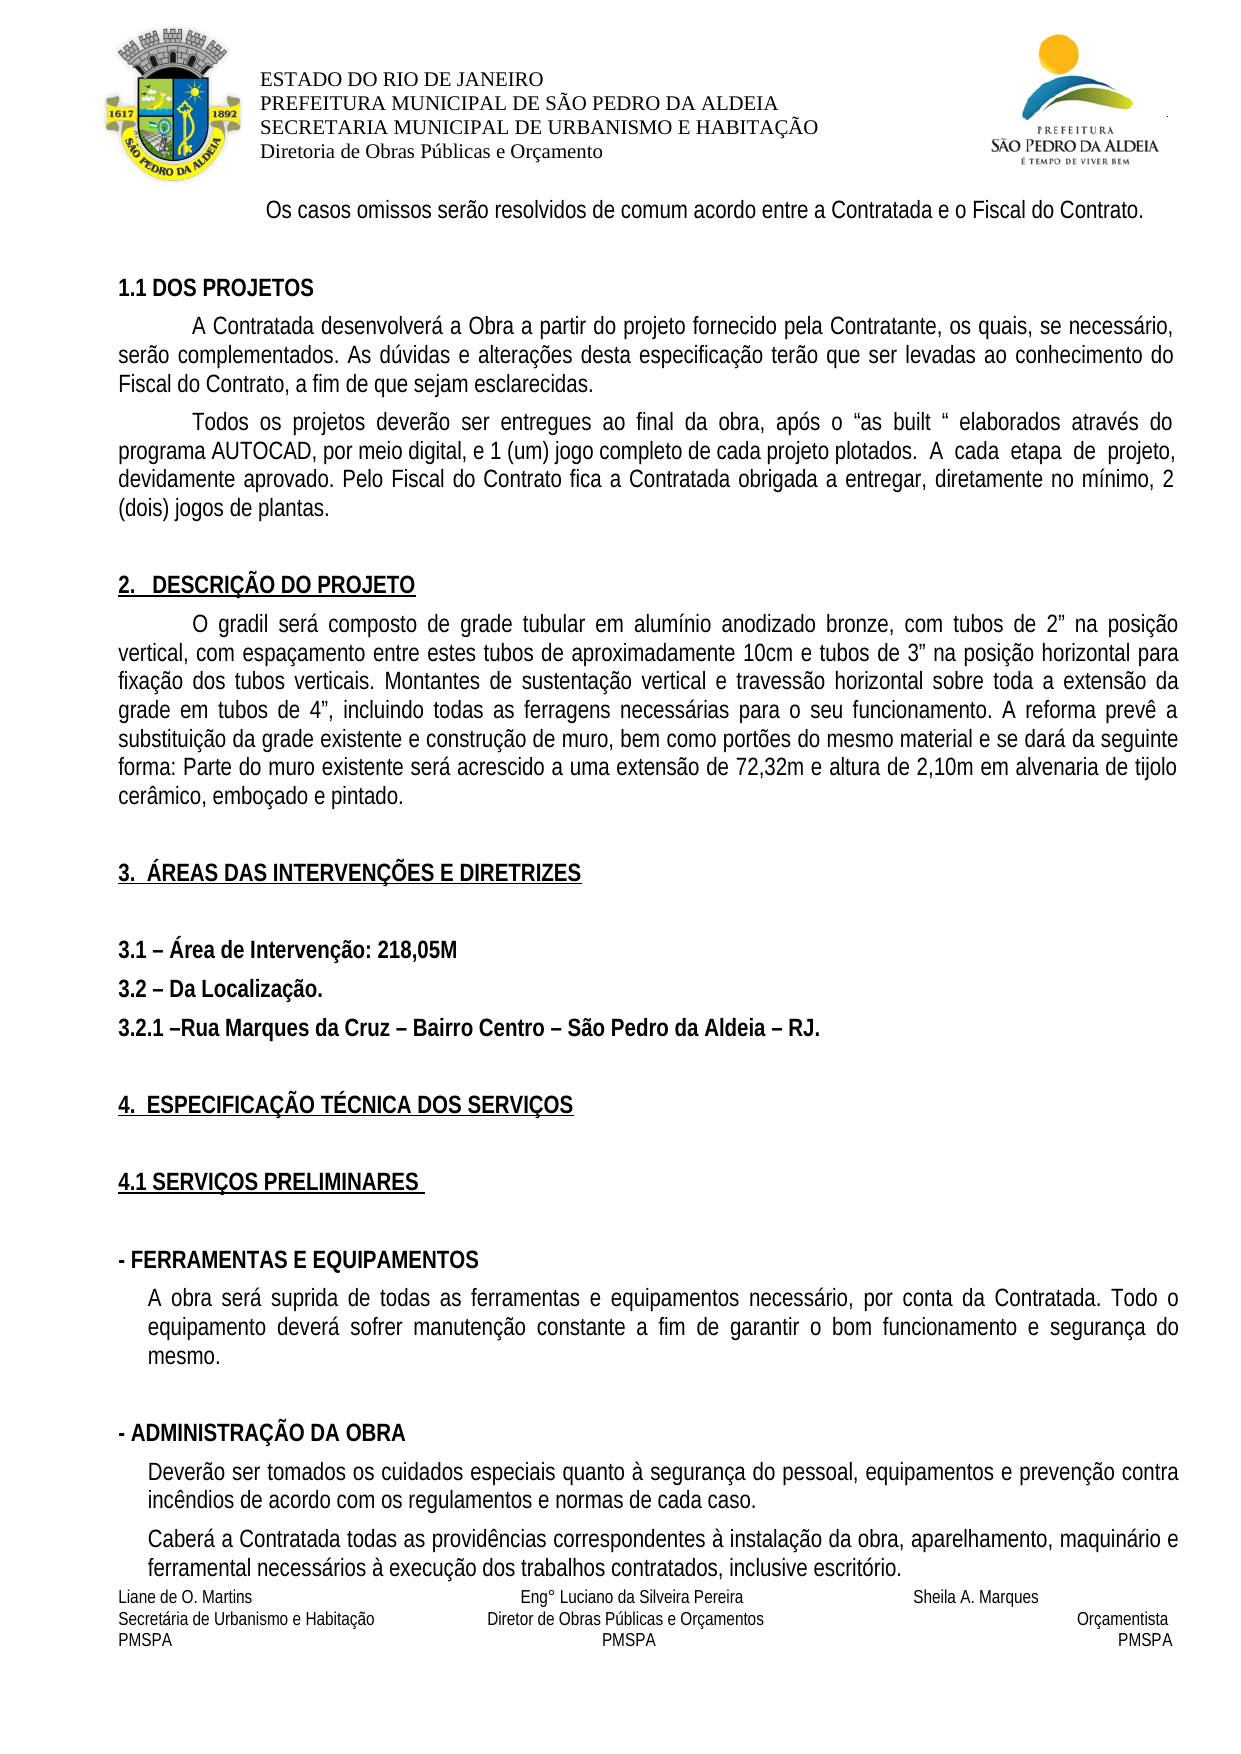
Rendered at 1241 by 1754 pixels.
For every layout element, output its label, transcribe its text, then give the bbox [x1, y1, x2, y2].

text Todos os projetos deverão ser entregues ao final da obra, após o “as built “ elaborados através do programa AUTOCAD, por meio digital, e 1 (um) jogo completo de cada projeto plotados. A cada etapa de projeto, devidamente aprovado. Pelo Fiscal do Contrato fica a Contratada obrigada a entregar, diretamente no mínimo, 2 (dois) jogos de plantas. [118, 407, 1176, 522]
text Os casos omissos serão resolvidos de comum acordo entre a Contratada e o Fiscal do Contrato. [118, 195, 1176, 224]
text - FERRAMENTAS E EQUIPAMENTOS [118, 1245, 1181, 1273]
text 1.1 DOS PROJETOS [118, 273, 1181, 301]
list 4.1 SERVIÇOS PRELIMINARES [118, 1167, 1181, 1196]
subtitle 2. DESCRIÇÃO DO PROJETO [118, 570, 1226, 599]
list 4. ESPECIFICAÇÃO TÉCNICA DOS SERVIÇOS [118, 1090, 1181, 1119]
text Deverão ser tomados os cuidados especiais quanto à segurança do pessoal, equipamentos e prevenção contra incêndios de acordo com os regulamentos e normas de cada caso. [148, 1457, 1181, 1514]
text 3.2.1 –Rua Marques da Cruz – Bairro Centro – São Pedro da Aldeia – RJ. [118, 1013, 1181, 1041]
text A obra será suprida de todas as ferramentas e equipamentos necessário, por conta da Contratada. Todo o equipamento deverá sofrer manutenção constante a fim de garantir o bom funcionamento e segurança do mesmo. [148, 1283, 1181, 1369]
text A Contratada desenvolverá a Obra a partir do projeto fornecido pela Contratante, os quais, se necessário, serão complementados. As dúvidas e alterações desta especificação terão que ser levadas ao conhecimento do Fiscal do Contrato, a fim de que sejam esclarecidas. [118, 311, 1176, 397]
text Caberá a Contratada todas as providências correspondentes à instalação da obra, aparelhamento, maquinário e ferramental necessários à execução dos trabalhos contratados, inclusive escritório. [148, 1524, 1181, 1581]
picture [103, 26, 243, 183]
picture [986, 26, 1178, 166]
list - ADMINISTRAÇÃO DA OBRA [118, 1418, 1181, 1447]
text O gradil será composto de grade tubular em alumínio anodizado bronze, com tubos de 2” na posição vertical, com espaçamento entre estes tubos de aproximadamente 10cm e tubos de 3” na posição horizontal para fixação dos tubos verticais. Montantes de sustentação vertical e travessão horizontal sobre toda a extensão da grade em tubos de 4”, incluindo todas as ferragens necessárias para o seu funcionamento. A reforma prevê a substituição da grade existente e construção de muro, bem como portões do mesmo material e se dará da seguinte forma: Parte do muro existente será acrescido a uma extensão de 72,32m e altura de 2,10m em alvenaria de tijolo cerâmico, emboçado e pintado. [118, 609, 1181, 809]
text 3.1 – Área de Intervenção: 218,05M [118, 936, 1181, 964]
text 3.2 – Da Localização. [118, 974, 1181, 1003]
text 3. ÁREAS DAS INTERVENÇÕES E DIRETRIZES [118, 858, 1181, 887]
